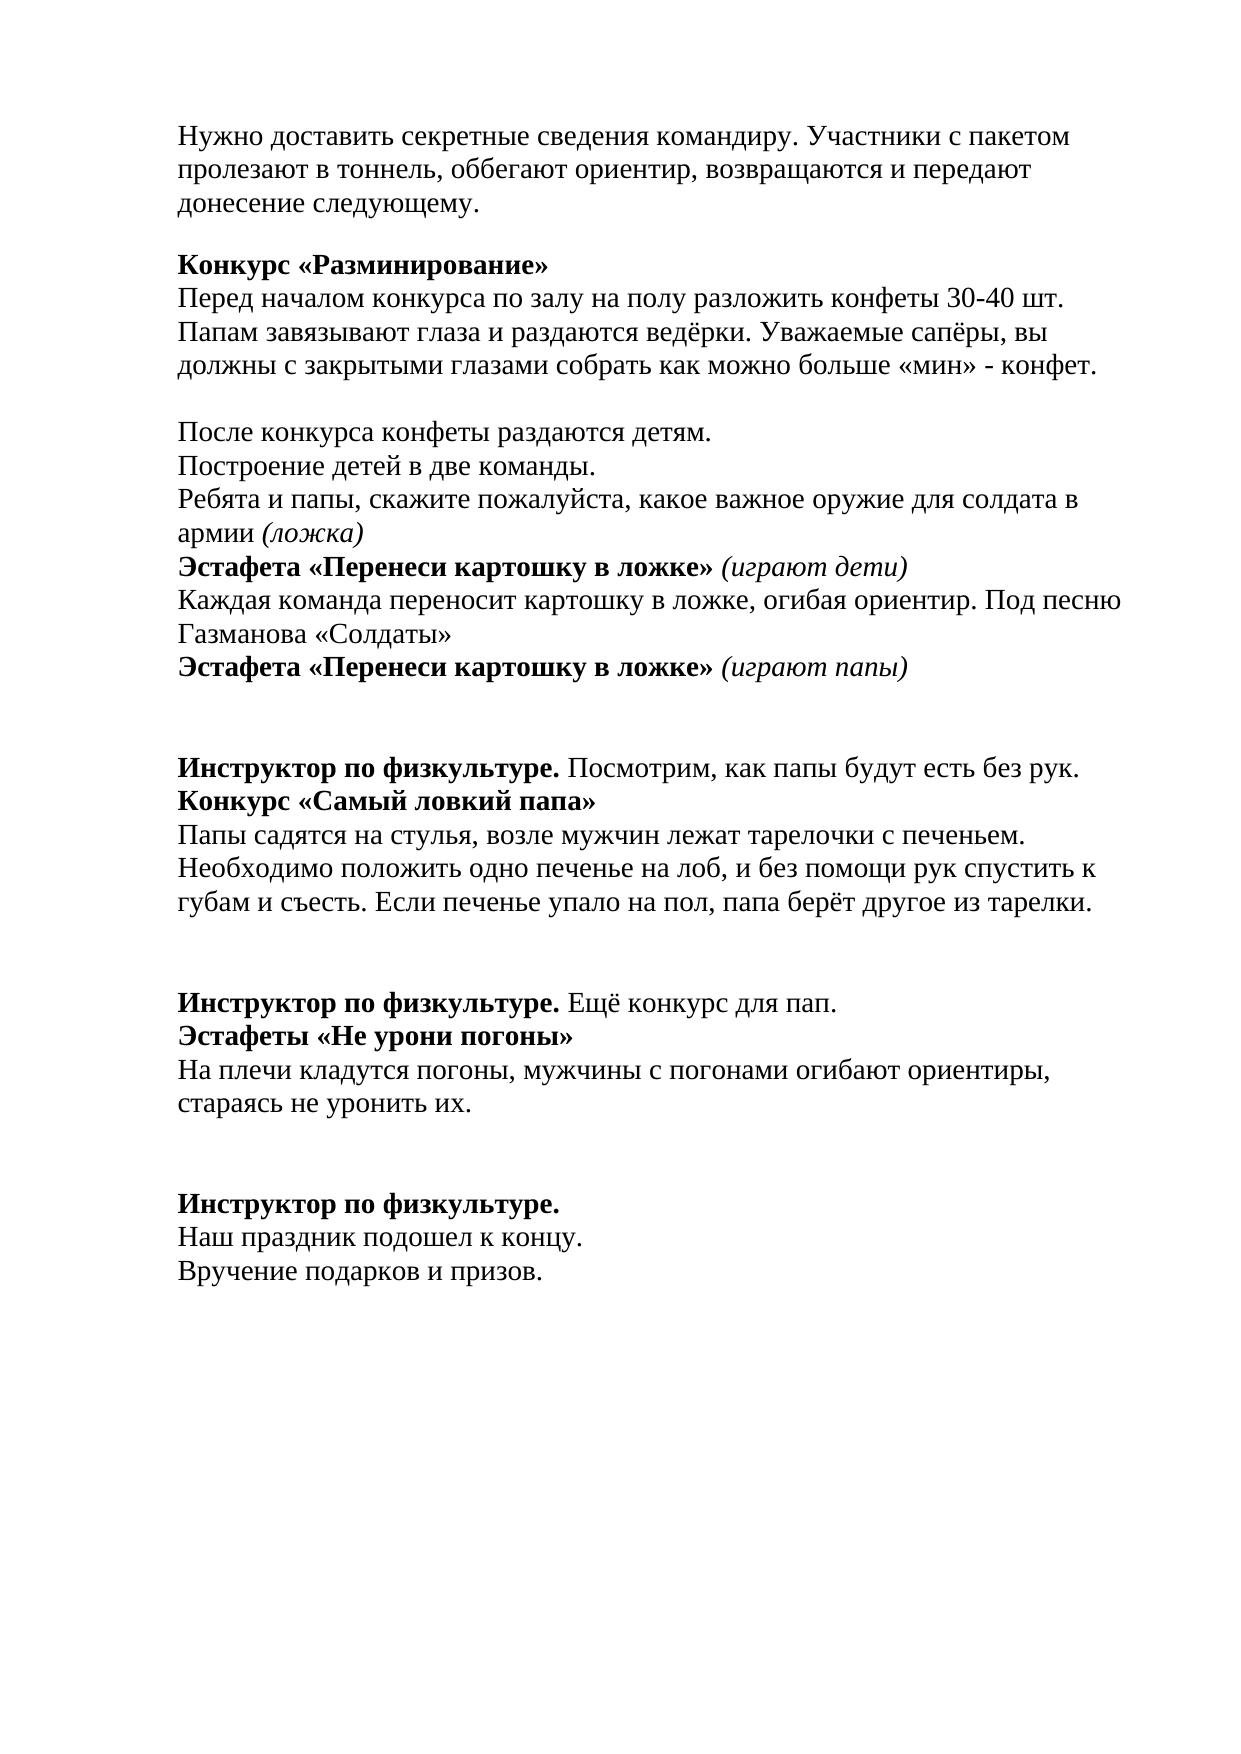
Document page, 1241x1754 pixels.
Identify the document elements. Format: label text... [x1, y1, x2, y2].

text Конкурс «Разминирование» Перед началом конкурса по залу на полу разложить конфеты 30-40 шт. Папам завязывают глаза и раздаются ведёрки. Уважаемые сапёры, вы должны с закрытыми глазами собрать как можно больше «мин» - конфет. [177, 247, 1152, 381]
text Нужно доставить секретные сведения командиру. Участники с пакетом пролезают в тоннель, оббегают ориентир, возвращаются и передают донесение следующему. [177, 118, 1152, 247]
text Инструктор по физкультуре. Посмотрим, как папы будут есть без рук. Конкурс «Самый ловкий папа» Папы садятся на стулья, возле мужчин лежат тарелочки с печеньем. Необходимо положить одно печенье на лоб, и без помощи рук спустить к губам и съесть. Если печенье упало на пол, папа берёт другое из тарелки. [177, 716, 1152, 918]
text Инструктор по физкультуре. Наш праздник подошел к концу. Вручение подарков и призов. [177, 1152, 1152, 1287]
text После конкурса конфеты раздаются детям. Построение детей в две команды. Ребята и папы, скажите пожалуйста, какое важное оружие для солдата в армии (ложка) Эстафета «Перенеси картошку в ложке» (играют дети) Каждая команда переносит картошку в ложке, огибая ориентир. Под песню Газманова «Солдаты» [177, 414, 1152, 649]
text Эстафета «Перенеси картошку в ложке» (играют папы) [177, 649, 1152, 683]
text Инструктор по физкультуре. Ещё конкурс для пап. Эстафеты «Не урони погоны» На плечи кладутся погоны, мужчины с погонами огибают ориентиры, стараясь не уронить их. [177, 951, 1152, 1119]
